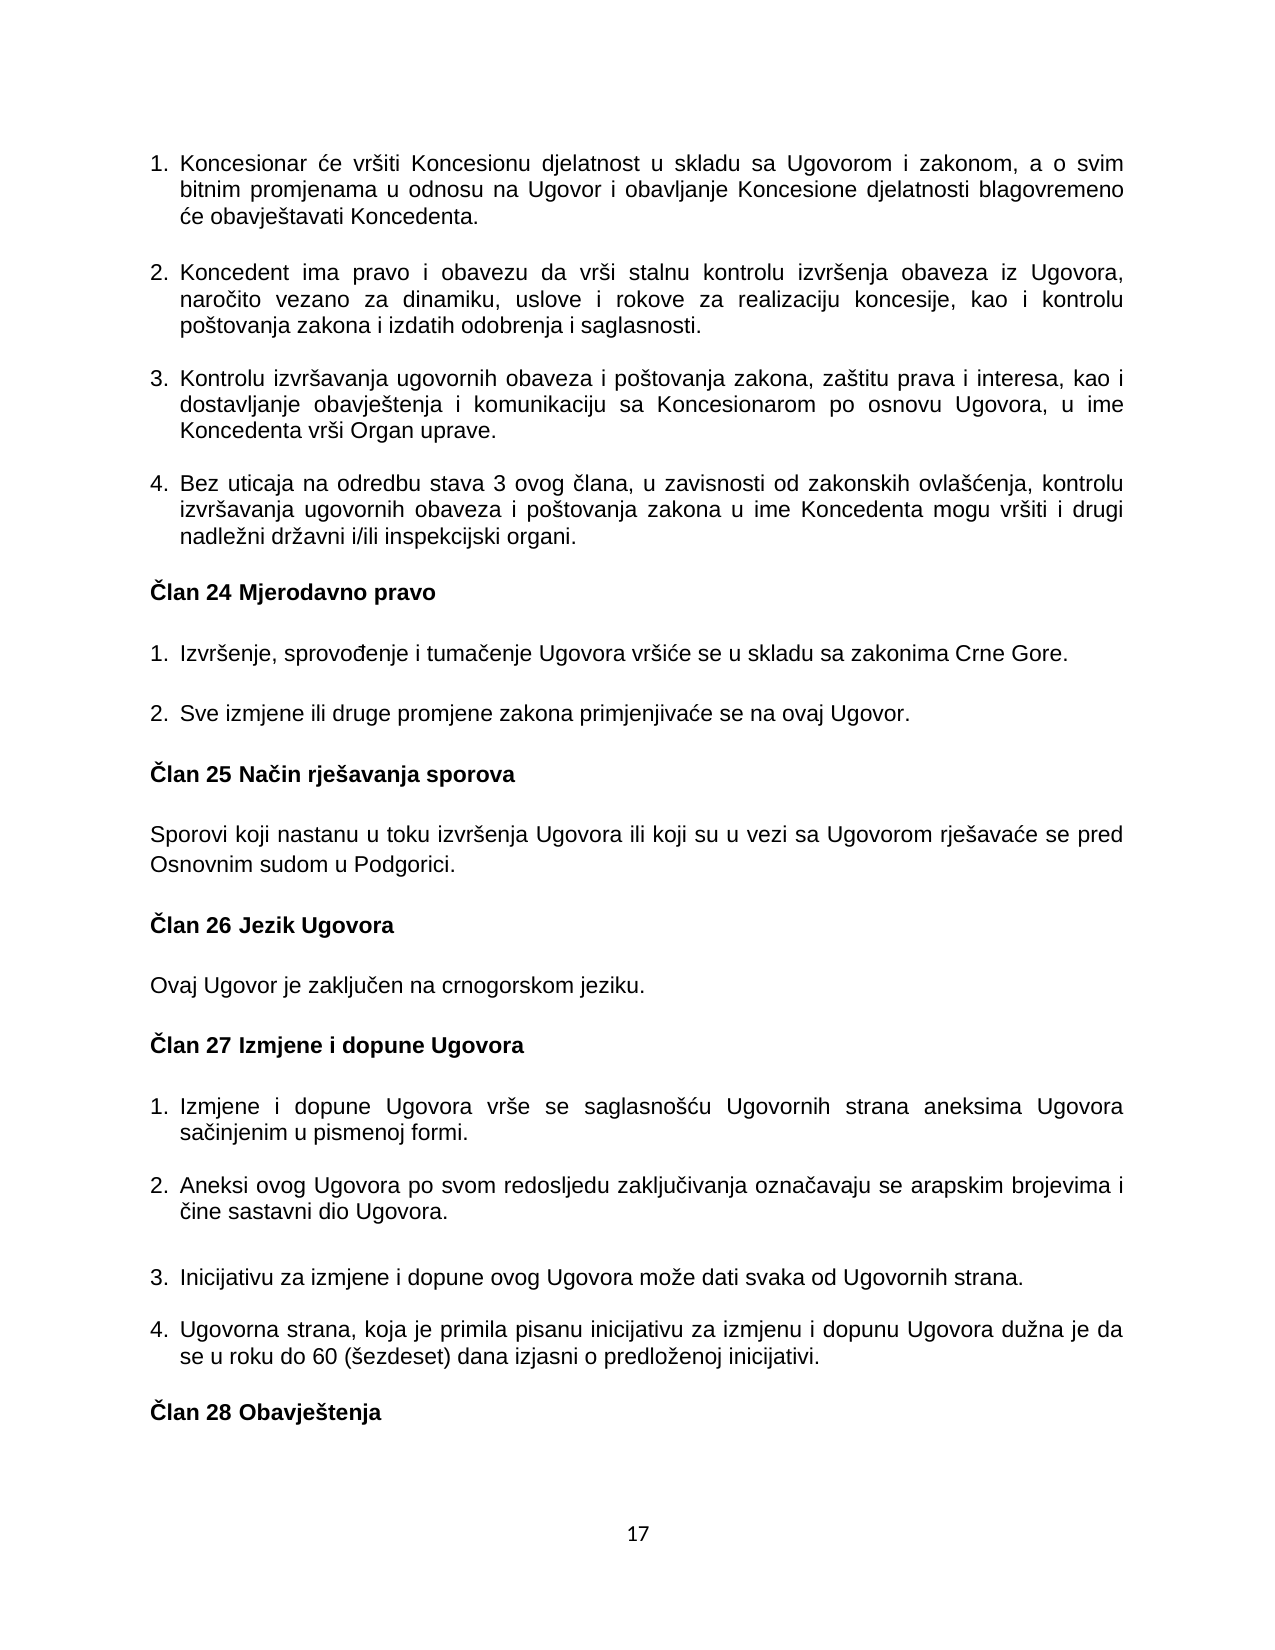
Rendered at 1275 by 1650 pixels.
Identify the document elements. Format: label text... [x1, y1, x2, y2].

list Način rješavanja sporova [150, 761, 1124, 787]
list Izmjene i dopune Ugovora vrše se saglasnošću Ugovornih strana aneksima Ugovora sačinjenim u pismenoj formi. [150, 1093, 1124, 1146]
list Obavještenja [150, 1399, 1124, 1426]
list Ugovorna strana, koja je primila pisanu inicijativu za izmjenu i dopunu Ugovora dužna je da se u roku do 60 (šezdeset) dana izjasni o predloženoj inicijativi. [150, 1316, 1124, 1369]
list Mjerodavno pravo [150, 579, 1124, 606]
text Ovaj Ugovor je zaključen na crnogorskom jeziku. [150, 972, 1124, 998]
list Inicijativu za izmjene i dopune ovog Ugovora može dati svaka od Ugovornih strana. [150, 1263, 1124, 1290]
list Koncedent ima pravo i obavezu da vrši stalnu kontrolu izvršenja obaveza iz Ugovora, naročito vezano za dinamiku, uslove i rokove za realizaciju koncesije, kao i kontrolu poštovanja zakona i izdatih odobrenja i saglasnosti. [150, 259, 1125, 338]
list Bez uticaja na odredbu stava 3 ovog člana, u zavisnosti od zakonskih ovlašćenja, kontrolu izvršavanja ugovornih obaveza i poštovanja zakona u ime Koncedenta mogu vršiti i drugi nadležni državni i/ili inspekcijski organi. [150, 470, 1125, 549]
list Koncesionar će vršiti Koncesionu djelatnost u skladu sa Ugovorom i zakonom, a o svim bitnim promjenama u odnosu na Ugovor i obavljanje Koncesione djelatnosti blagovremeno će obavještavati Koncedenta. [150, 150, 1125, 229]
list Sve izmjene ili druge promjene zakona primjenjivaće se na ovaj Ugovor. [150, 700, 1124, 727]
list Aneksi ovog Ugovora po svom redosljedu zaključivanja označavaju se arapskim brojevima i čine sastavni dio Ugovora. [150, 1172, 1124, 1225]
text Sporovi koji nastanu u toku izvršenja Ugovora ili koji su u vezi sa Ugovorom rješavaće se pred Osnovnim sudom u Podgorici. [150, 821, 1124, 878]
list Izvršenje, sprovođenje i tumačenje Ugovora vršiće se u skladu sa zakonima Crne Gore. [150, 640, 1124, 666]
list Izmjene i dopune Ugovora [150, 1032, 1124, 1059]
list Jezik Ugovora [150, 912, 1124, 938]
list Kontrolu izvršavanja ugovornih obaveza i poštovanja zakona, zaštitu prava i interesa, kao i dostavljanje obavještenja i komunikaciju sa Koncesionarom po osnovu Ugovora, u ime Koncedenta vrši Organ uprave. [150, 365, 1125, 444]
